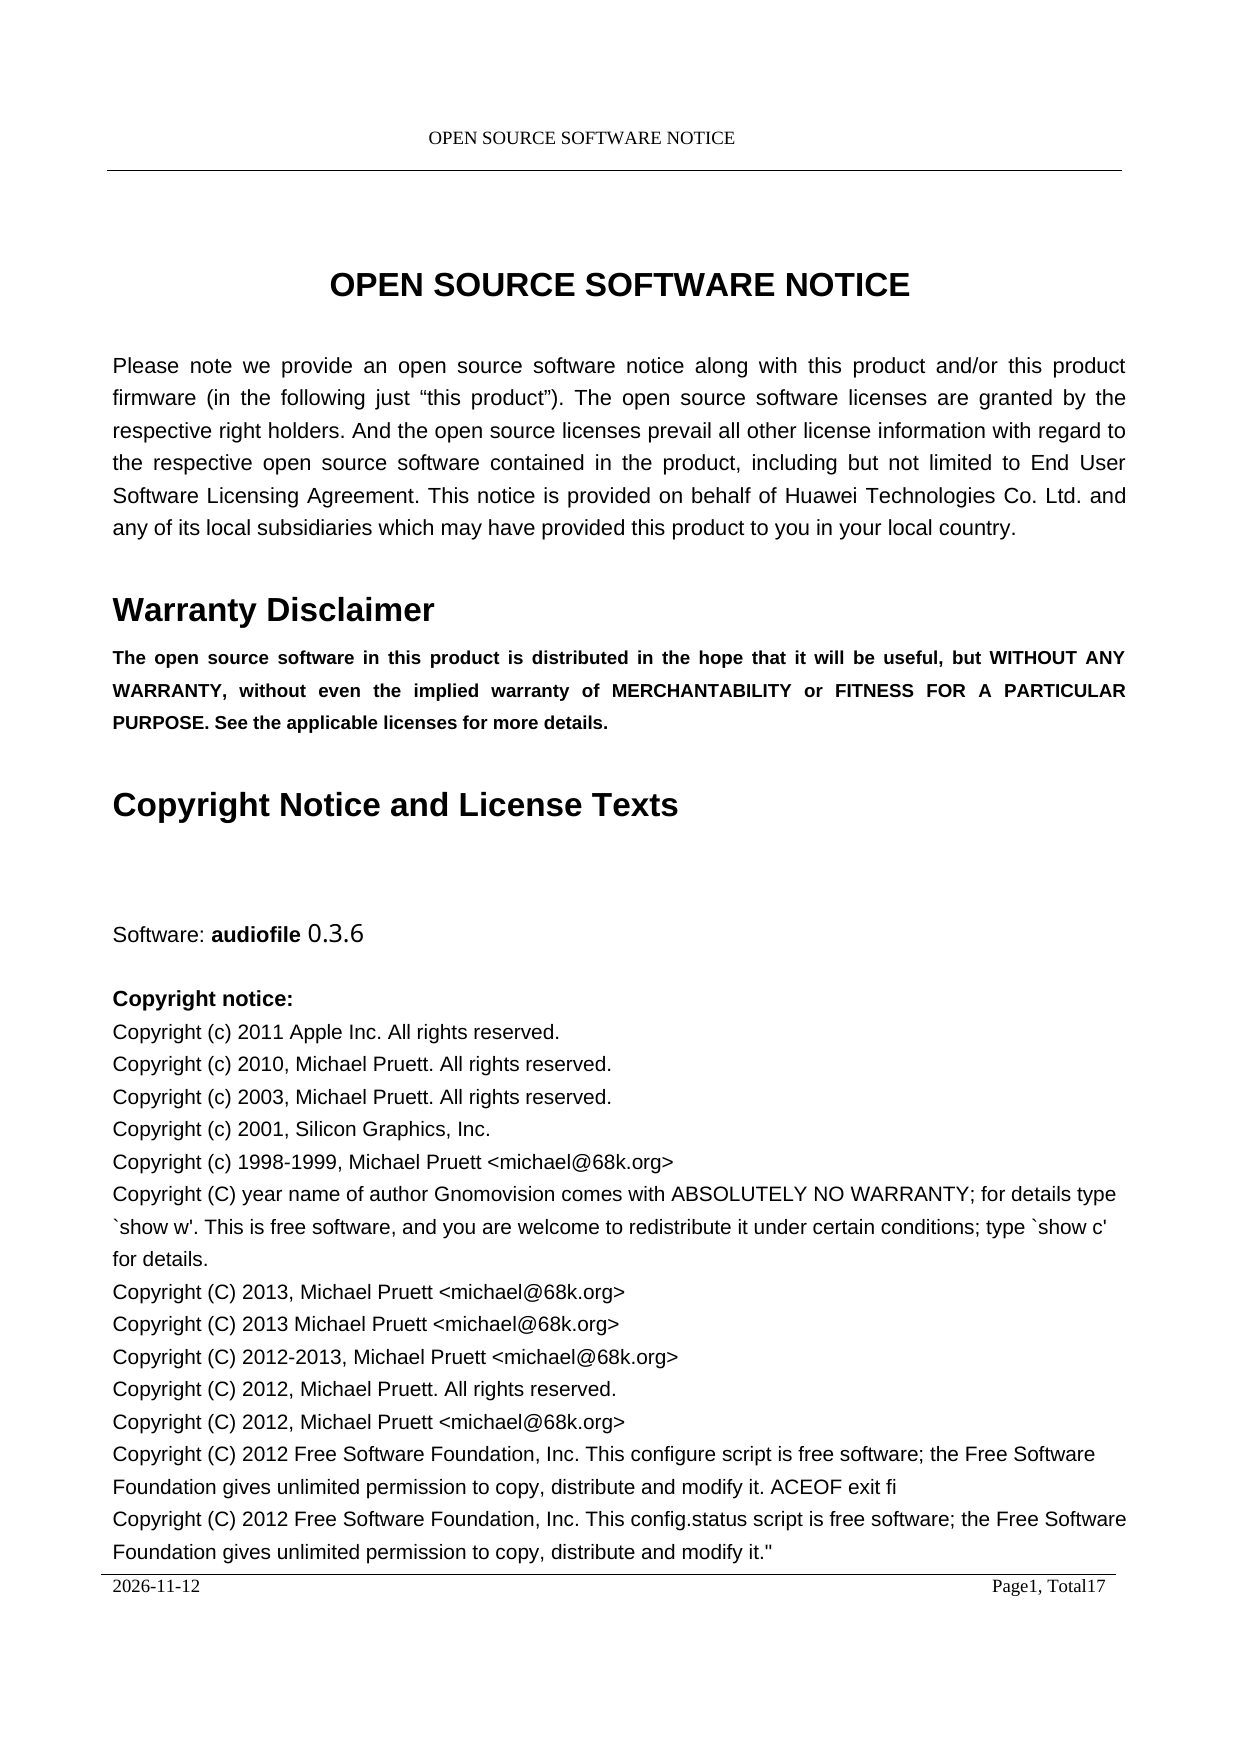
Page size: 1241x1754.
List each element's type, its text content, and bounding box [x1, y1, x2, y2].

text Copyright (c) 2010, Michael Pruett. All rights reserved. [112, 1048, 1128, 1080]
text Copyright (C) 2013 Michael Pruett <michael@68k.org> [112, 1308, 1128, 1340]
text Copyright (C) 2012 Free Software Foundation, Inc. This configure script is free software; the Free Software Foundation gives unlimited permission to copy, distribute and modify it. ACEOF exit fi [112, 1438, 1128, 1503]
text Software: audiofile 0.3.6 [112, 901, 1128, 966]
text Copyright notice: [112, 983, 1128, 1015]
text Copyright (c) 2003, Michael Pruett. All rights reserved. [112, 1080, 1128, 1113]
text Warranty Disclaimer [112, 576, 1128, 641]
text Copyright (C) 2013, Michael Pruett <michael@68k.org> [112, 1275, 1128, 1308]
text Copyright (C) year name of author Gnomovision comes with ABSOLUTELY NO WARRANTY; for details type `show w'. This is free software, and you are welcome to redistribute it under certain conditions; type `show c' for details. [112, 1178, 1128, 1275]
text Copyright (C) 2012 Free Software Foundation, Inc. This config.status script is free software; the Free Software Foundation gives unlimited permission to copy, distribute and modify it." [112, 1503, 1128, 1568]
text Please note we provide an open source software notice along with this product and/or this product firmware (in the following just “this product”). The open source software licenses are granted by the respective right holders. And the open source licenses prevail all other license information with regard to the respective open source software contained in the product, including but not limited to End User Software Licensing Agreement. This notice is provided on behalf of Huawei Technologies Co. Ltd. and any of its local subsidiaries which may have provided this product to you in your local country. [112, 349, 1128, 544]
text Copyright Notice and License Texts [112, 771, 1128, 836]
text Copyright (c) 2001, Silicon Graphics, Inc. [112, 1113, 1128, 1145]
text The open source software in this product is distributed in the hope that it will be useful, but WITHOUT ANY WARRANTY, without even the implied warranty of MERCHANTABILITY or FITNESS FOR A PARTICULAR PURPOSE. See the applicable licenses for more details. [112, 641, 1128, 739]
text Copyright (C) 2012-2013, Michael Pruett <michael@68k.org> [112, 1340, 1128, 1373]
text Copyright (c) 1998-1999, Michael Pruett <michael@68k.org> [112, 1145, 1128, 1178]
text Copyright (C) 2012, Michael Pruett <michael@68k.org> [112, 1405, 1128, 1438]
text OPEN SOURCE SOFTWARE NOTICE [112, 251, 1128, 316]
text Copyright (C) 2012, Michael Pruett. All rights reserved. [112, 1373, 1128, 1405]
text Copyright (c) 2011 Apple Inc. All rights reserved. [112, 1015, 1128, 1048]
